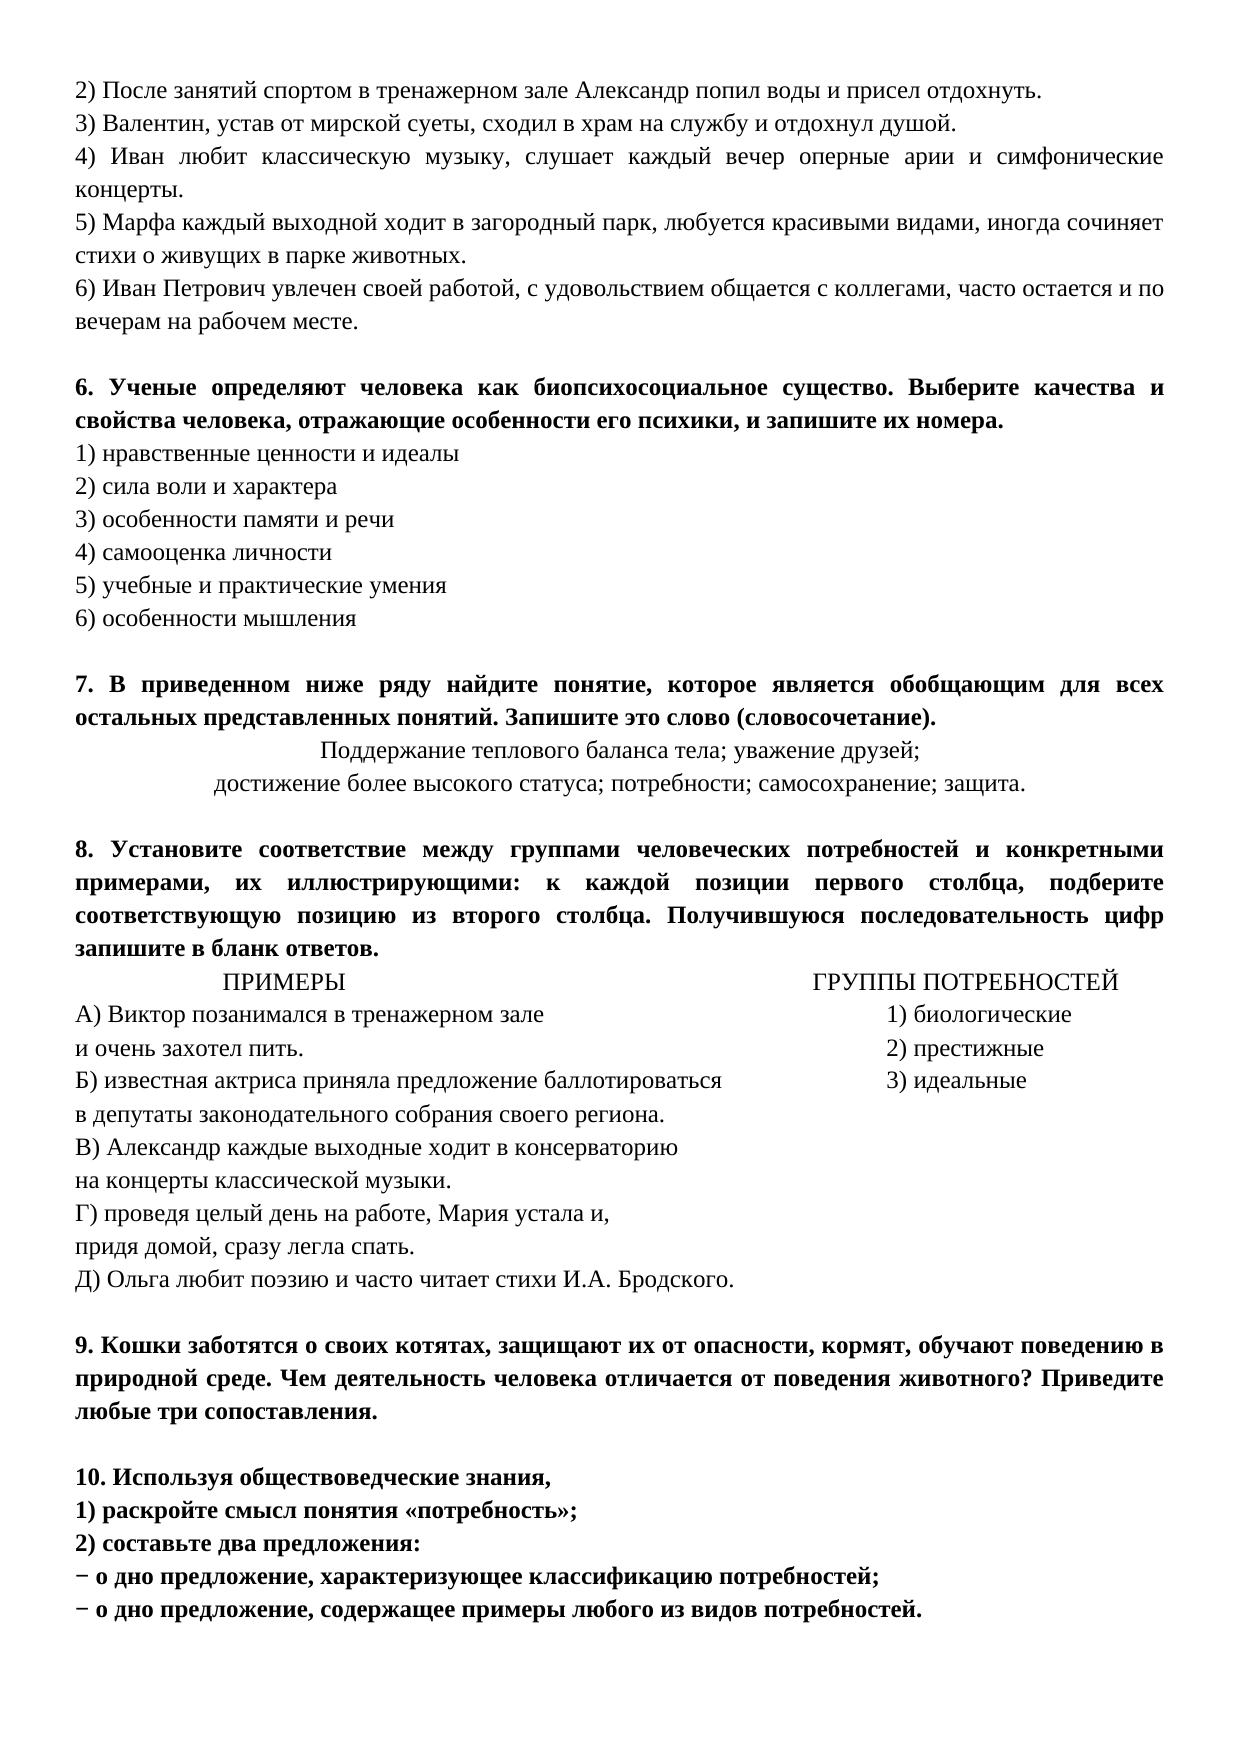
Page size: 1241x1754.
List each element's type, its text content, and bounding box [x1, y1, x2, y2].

text Г) проведя целый день на работе, Мария устала и, [75, 1198, 1165, 1226]
text 3) особенности памяти и речи [75, 504, 1165, 533]
text Д) Ольга любит поэзию и часто читает стихи И.А. Бродского. [75, 1264, 1165, 1292]
text − о дно предложение, характеризующее классификацию потребностей; [75, 1561, 1165, 1590]
text 6) особенности мышления [75, 603, 1165, 632]
text 8. Установите соответствие между группами человеческих потребностей и конкретными примерами, их иллюстрирующими: к каждой позиции первого столбца, подберите соответствующую позицию из второго столбца. Получившуюся последовательность цифр запишите в бланк ответов. [75, 834, 1165, 962]
text − о дно предложение, содержащее примеры любого из видов потребностей. [75, 1594, 1165, 1623]
text 5) Марфа каждый выходной ходит в загородный парк, любуется красивыми видами, иногда сочиняет стихи о живущих в парке животных. [75, 207, 1165, 269]
text 6. Ученые определяют человека как биопсихосоциальное существо. Выберите качества и свойства человека, отражающие особенности его психики, и запишите их номера. [75, 372, 1165, 434]
text 1) раскройте смысл понятия «потребность»; [75, 1495, 1165, 1524]
text 2) сила воли и характера [75, 471, 1165, 500]
text А) Виктор позанимался в тренажерном зале 1) биологические [75, 999, 1165, 1028]
text на концерты классической музыки. [75, 1165, 1165, 1193]
text 3) Валентин, устав от мирской суеты, сходил в храм на службу и отдохнул душой. [75, 108, 1165, 137]
text 4) самооценка личности [75, 537, 1165, 566]
text и очень захотел пить. 2) престижные [75, 1033, 1165, 1061]
text 1) нравственные ценности и идеалы [75, 438, 1165, 467]
text достижение более высокого статуса; потребности; самосохранение; защита. [75, 768, 1165, 797]
text 10. Используя обществоведческие знания, [75, 1462, 1165, 1491]
text 9. Кошки заботятся о своих котятах, защищают их от опасности, кормят, обучают поведению в природной среде. Чем деятельность человека отличается от поведения животного? Приведите любые три сопоставления. [75, 1330, 1165, 1424]
text ПРИМЕРЫ ГРУППЫ ПОТРЕБНОСТЕЙ [149, 967, 1165, 995]
text в депутаты законодательного собрания своего региона. [75, 1099, 1165, 1127]
text 4) Иван любит классическую музыку, слушает каждый вечер оперные арии и симфонические концерты. [75, 141, 1165, 203]
text 2) После занятий спортом в тренажерном зале Александр попил воды и присел отдохнуть. [75, 75, 1165, 104]
text 5) учебные и практические умения [75, 570, 1165, 599]
text 6) Иван Петрович увлечен своей работой, с удовольствием общается с коллегами, часто остается и по вечерам на рабочем месте. [75, 273, 1165, 335]
text придя домой, сразу легла спать. [75, 1231, 1165, 1259]
text 2) составьте два предложения: [75, 1528, 1165, 1557]
text В) Александр каждые выходные ходит в консерваторию [75, 1132, 1165, 1160]
text Поддержание теплового баланса тела; уважение друзей; [75, 735, 1165, 764]
text 7. В приведенном ниже ряду найдите понятие, которое является обобщающим для всех остальных представленных понятий. Запишите это слово (словосочетание). [75, 669, 1165, 731]
text Б) известная актриса приняла предложение баллотироваться 3) идеальные [75, 1066, 1165, 1094]
